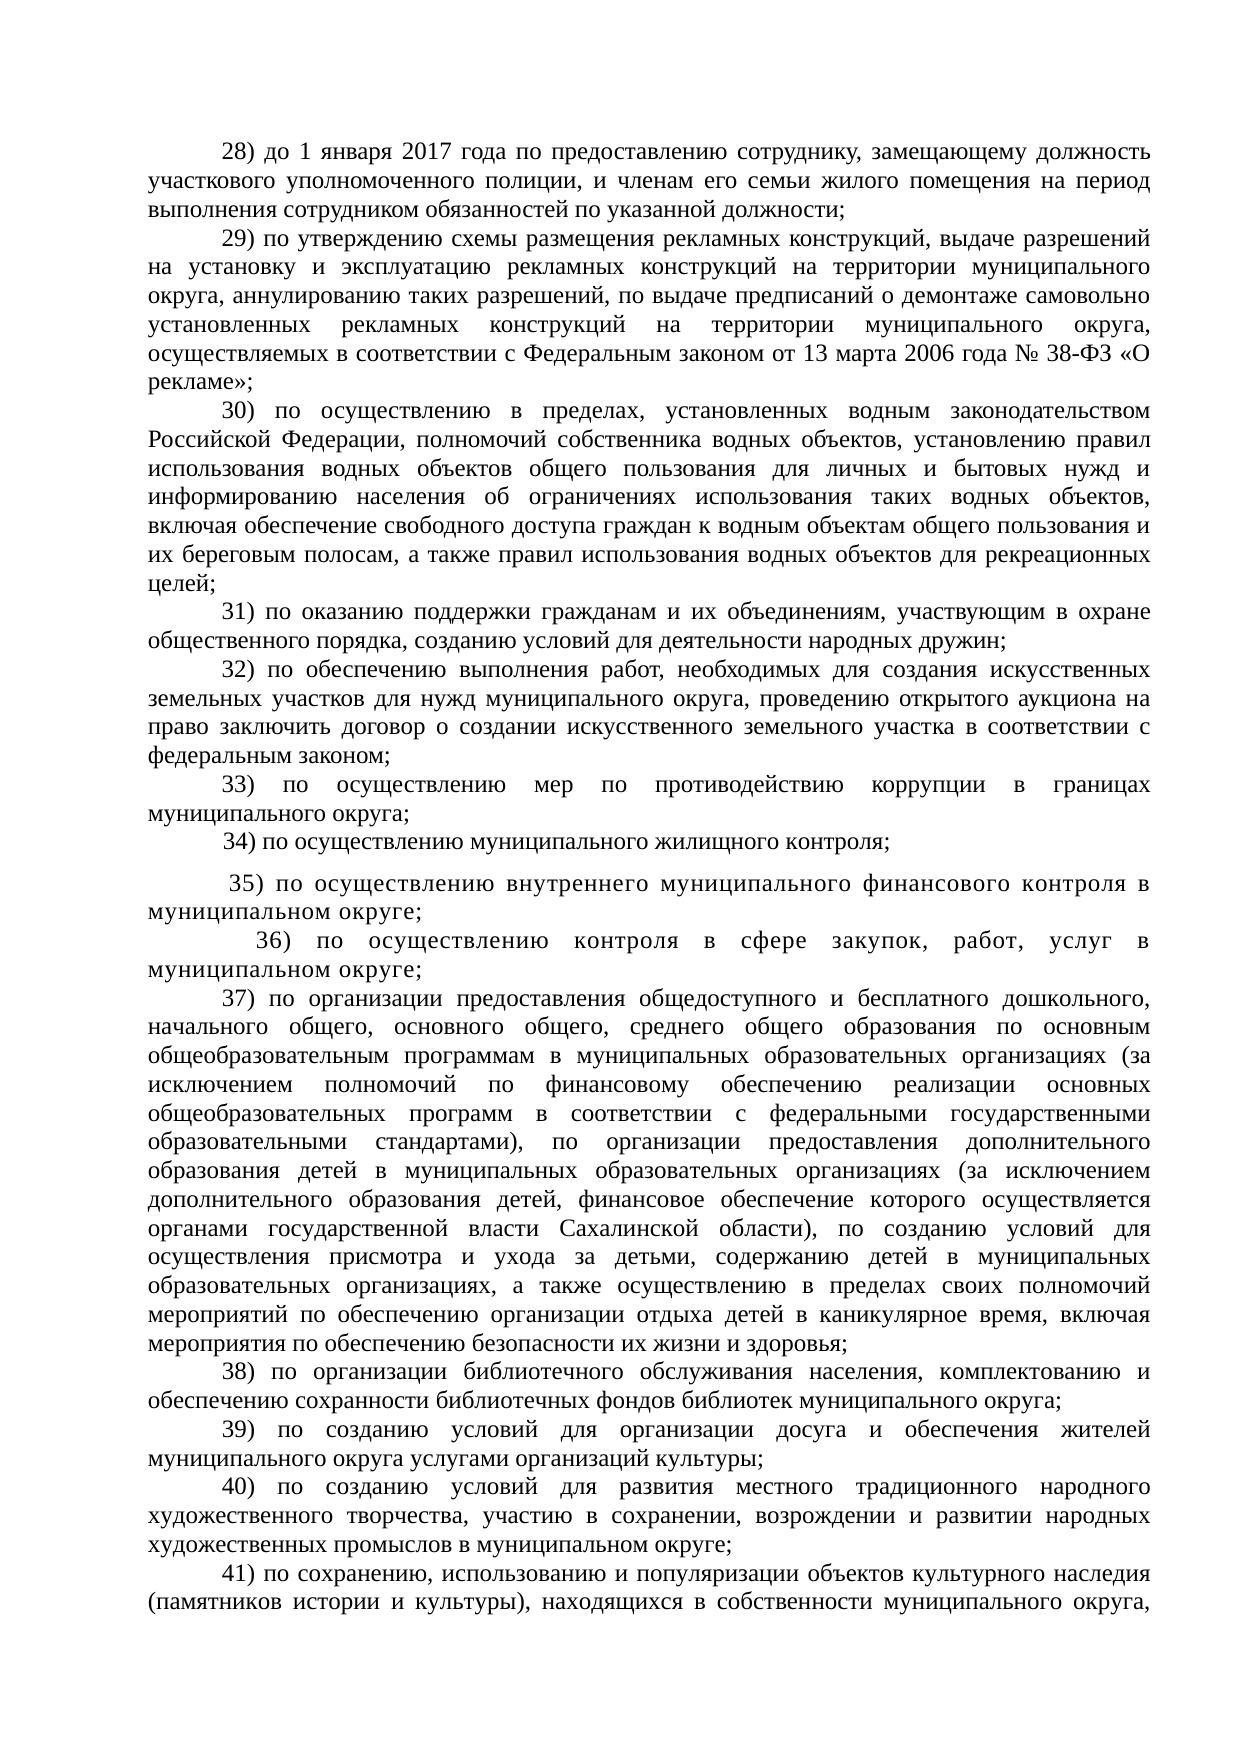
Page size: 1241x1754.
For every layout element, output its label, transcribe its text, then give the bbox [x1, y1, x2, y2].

text 30) по осуществлению в пределах, установленных водным законодательством Российской Федерации, полномочий собственника водных объектов, установлению правил использования водных объектов общего пользования для личных и бытовых нужд и информированию населения об ограничениях использования таких водных объектов, включая обеспечение свободного доступа граждан к водным объектам общего пользования и их береговым полосам, а также правил использования водных объектов для рекреационных целей; [148, 395, 1152, 596]
text 33) по осуществлению мер по противодействию коррупции в границах муниципального округа; [148, 769, 1152, 826]
text 40) по созданию условий для развития местного традиционного народного художественного творчества, участию в сохранении, возрождении и развитии народных художественных промыслов в муниципальном округе; [148, 1471, 1152, 1558]
text 37) по организации предоставления общедоступного и бесплатного дошкольного, начального общего, основного общего, среднего общего образования по основным общеобразовательным программам в муниципальных образовательных организациях (за исключением полномочий по финансовому обеспечению реализации основных общеобразовательных программ в соответствии с федеральными государственными образовательными стандартами), по организации предоставления дополнительного образования детей в муниципальных образовательных организациях (за исключением дополнительного образования детей, финансовое обеспечение которого осуществляется органами государственной власти Сахалинской области), по созданию условий для осуществления присмотра и ухода за детьми, содержанию детей в муниципальных образовательных организациях, а также осуществлению в пределах своих полномочий мероприятий по обеспечению организации отдыха детей в каникулярное время, включая мероприятия по обеспечению безопасности их жизни и здоровья; [148, 983, 1152, 1356]
text 36) по осуществлению контроля в сфере закупок, работ, услуг в муниципальном округе; [148, 925, 1152, 983]
text 34) по осуществлению муниципального жилищного контроля; [148, 826, 1152, 855]
text 39) по созданию условий для организации досуга и обеспечения жителей муниципального округа услугами организаций культуры; [148, 1414, 1152, 1471]
text 32) по обеспечению выполнения работ, необходимых для создания искусственных земельных участков для нужд муниципального округа, проведению открытого аукциона на право заключить договор о создании искусственного земельного участка в соответствии с федеральным законом; [148, 654, 1152, 769]
text 35) по осуществлению внутреннего муниципального финансового контроля в муниципальном округе; [148, 868, 1152, 925]
text 29) по утверждению схемы размещения рекламных конструкций, выдаче разрешений на установку и эксплуатацию рекламных конструкций на территории муниципального округа, аннулированию таких разрешений, по выдаче предписаний о демонтаже самовольно установленных рекламных конструкций на территории муниципального округа, осуществляемых в соответствии с Федеральным законом от 13 марта 2006 года № 38-ФЗ «О рекламе»; [148, 223, 1152, 395]
text 28) до 1 января 2017 года по предоставлению сотруднику, замещающему должность участкового уполномоченного полиции, и членам его семьи жилого помещения на период выполнения сотрудником обязанностей по указанной должности; [148, 136, 1152, 223]
text 38) по организации библиотечного обслуживания населения, комплектованию и обеспечению сохранности библиотечных фондов библиотек муниципального округа; [148, 1356, 1152, 1414]
text 31) по оказанию поддержки гражданам и их объединениям, участвующим в охране общественного порядка, созданию условий для деятельности народных дружин; [148, 596, 1152, 654]
